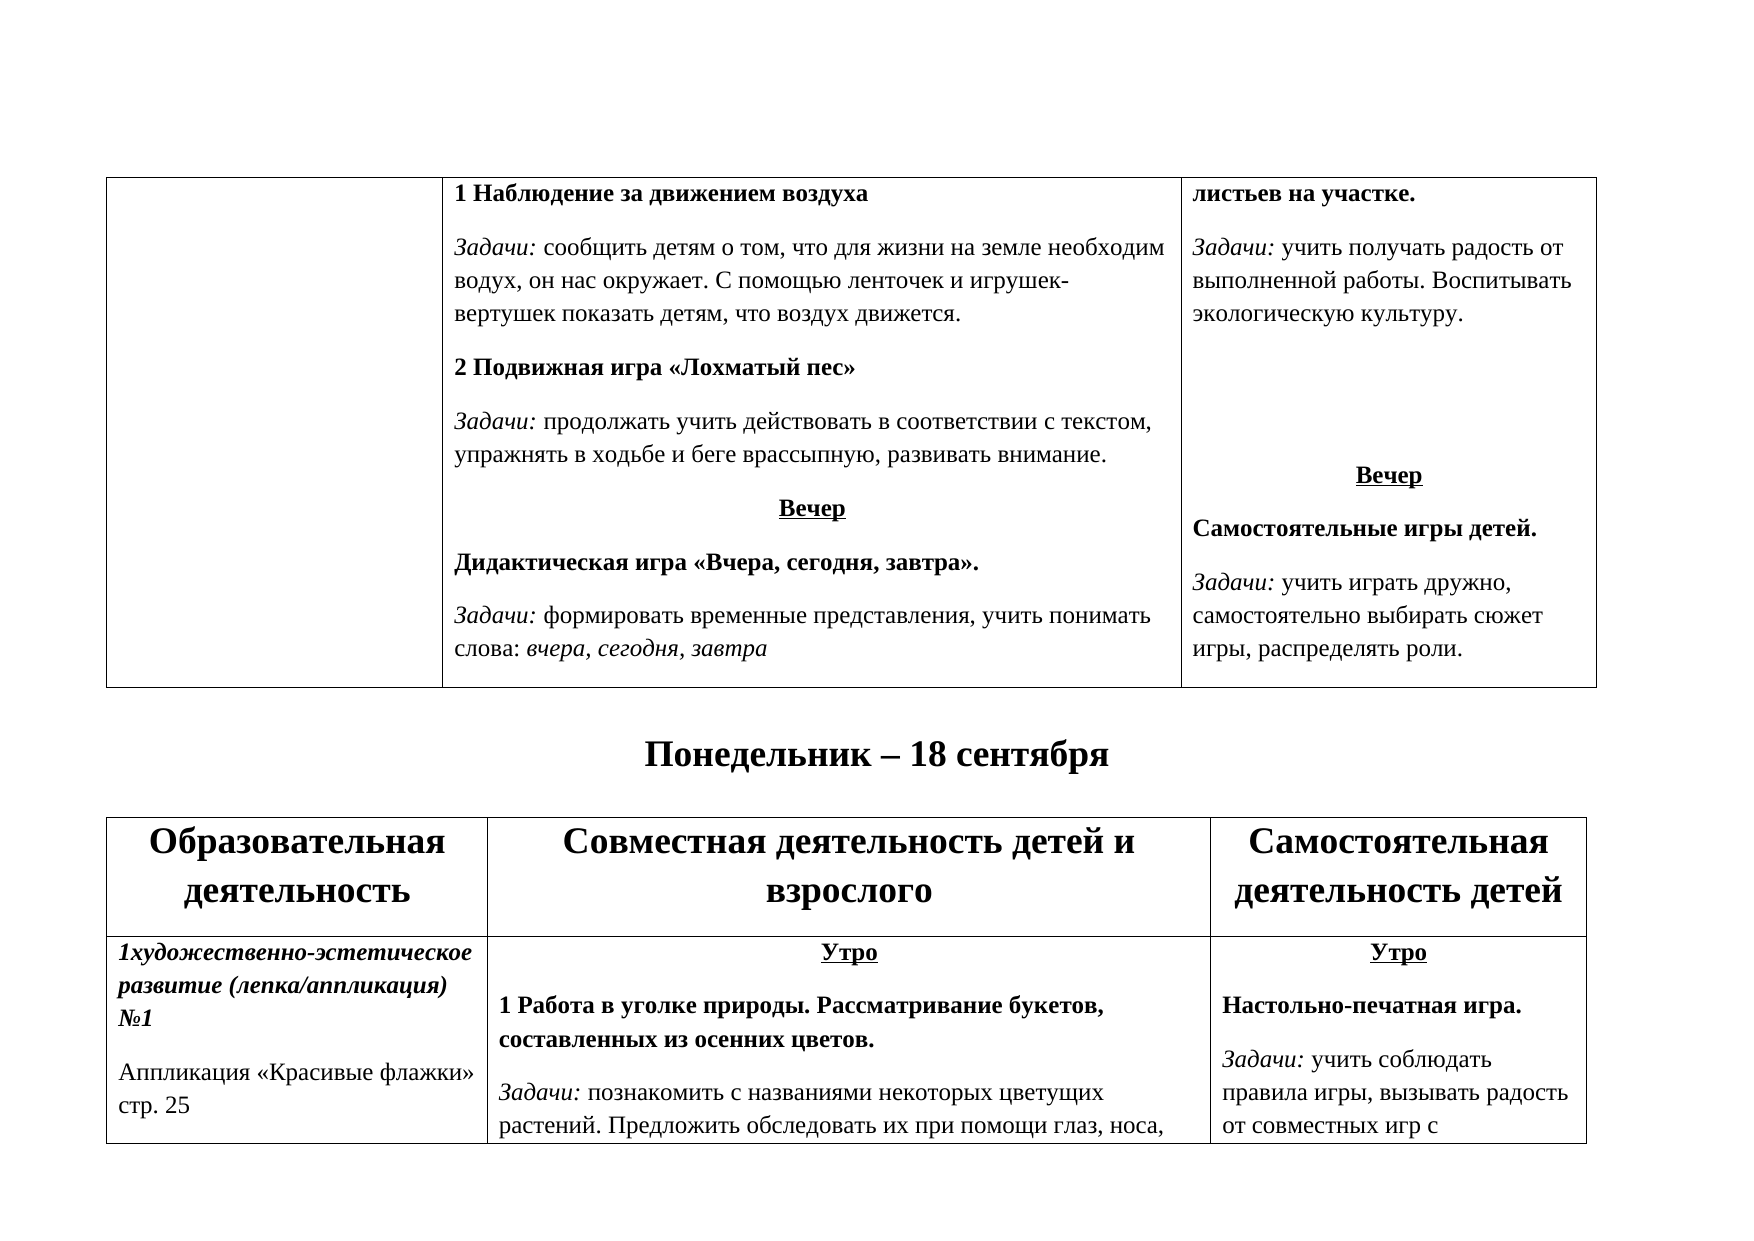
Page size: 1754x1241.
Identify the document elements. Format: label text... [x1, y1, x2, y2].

table_header Образовательная деятельность [107, 818, 487, 936]
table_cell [107, 937, 487, 1143]
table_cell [1182, 178, 1596, 687]
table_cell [1211, 937, 1586, 1143]
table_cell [107, 178, 442, 687]
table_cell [443, 178, 1181, 687]
table_header Самостоятельная деятельность детей [1211, 818, 1586, 936]
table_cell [488, 937, 1210, 1143]
table_header Совместная деятельность детей и взрослого [488, 818, 1210, 936]
text Понедельник – 18 сентября [118, 731, 1636, 774]
